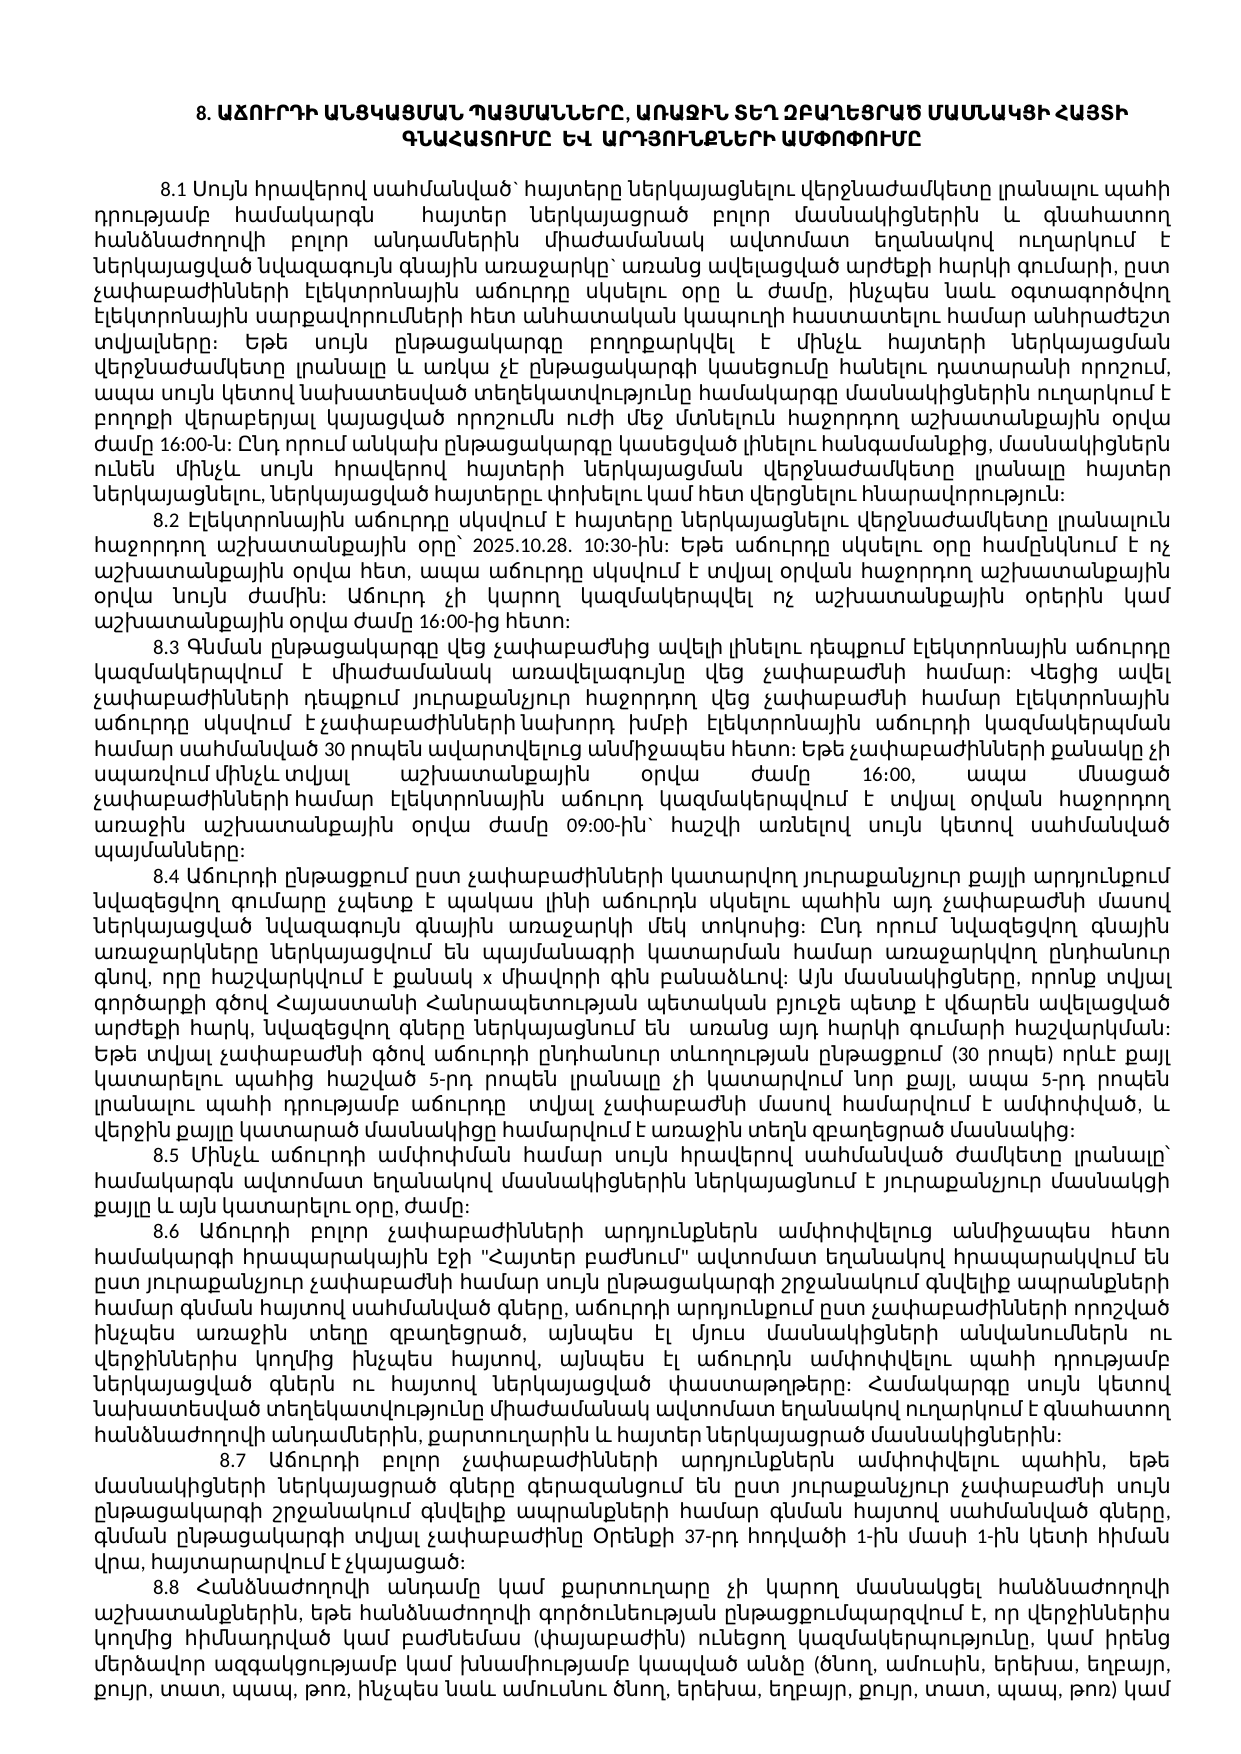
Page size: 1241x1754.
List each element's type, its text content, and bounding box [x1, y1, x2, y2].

text 8. ԱՃՈՒՐԴԻ ԱՆՑԿԱՑՄԱՆ ՊԱՅՄԱՆՆԵՐԸ, ԱՌԱՋԻՆ ՏԵՂ ԶԲԱՂԵՑՐԱԾ ՄԱՍՆԱԿՑԻ ՀԱՅՏԻ [94, 100, 1171, 126]
text 8.4 Աճուրդի ընթացքում ըստ չափաբաժինների կատարվող յուրաքանչյուր քայլի արդյունքում նվազեցվող գումարը չպետք է պակաս լինի աճուրդն սկսելու պահին այդ չափաբաժնի մասով ներկայացված նվազագույն գնային առաջարկի մեկ տոկոսից: Ընդ որում նվազեցվող գնային առաջարկները ներկայացվում են պայմանագրի կատարման համար առաջարկվող ընդհանուր գնով, որը հաշվարկվում է քանակ x միավորի գին բանաձևով: Այն մասնակիցները, որոնք տվյալ գործարքի գծով Հայաստանի Հանրապետության պետական բյուջե պետք է վճարեն ավելացված արժեքի հարկ, նվազեցվող գները ներկայացնում են առանց այդ հարկի գումարի հաշվարկման: Եթե տվյալ չափաբաժնի գծով աճուրդի ընդհանուր տևողության ընթացքում (30 րոպե) որևէ քայլ կատարելու պահից հաշված 5-րդ րոպեն լրանալը չի կատարվում նոր քայլ, ապա 5-րդ րոպեն լրանալու պահի դրությամբ աճուրդը տվյալ չափաբաժնի մասով համարվում է ամփոփված, և վերջին քայլը կատարած մասնակիցը համարվում է առաջին տեղն զբաղեցրած մասնակից: [94, 863, 1171, 1142]
text 8.1 Սույն հրավերով սահմանված` հայտերը ներկայացնելու վերջնաժամկետը լրանալու պահի դրությամբ համակարգն հայտեր ներկայացրած բոլոր մասնակիցներին և գնահատող հանձնաժողովի բոլոր անդամներին միաժամանակ ավտոմատ եղանակով ուղարկում է ներկայացված նվազագույն գնային առաջարկը` առանց ավելացված արժեքի հարկի գումարի, ըստ չափաբաժինների էլեկտրոնային աճուրդը սկսելու օրը և ժամը, ինչպես նաև օգտագործվող էլեկտրոնային սարքավորումների հետ անհատական կապուղի հաստատելու համար անհրաժեշտ տվյալները։ Եթե սույն ընթացակարգը բողոքարկվել է մինչև հայտերի ներկայացման վերջնաժամկետը լրանալը և առկա չէ ընթացակարգի կասեցումը հանելու դատարանի որոշում, ապա սույն կետով նախատեսված տեղեկատվությունը համակարգը մասնակիցներին ուղարկում է բողոքի վերաբերյալ կայացված որոշումն ուժի մեջ մտնելուն հաջորդող աշխատանքային օրվա ժամը 16:00-ն: Ընդ որում անկախ ընթացակարգը կասեցված լինելու հանգամանքից, մասնակիցներն ունեն մինչև սույն հրավերով հայտերի ներկայացման վերջնաժամկետը լրանալը հայտեր ներկայացնելու, ներկայացված հայտերըւ փոխելու կամ հետ վերցնելու հնարավորություն: [94, 177, 1171, 507]
text 8.3 Գնման ընթացակարգը վեց չափաբաժնից ավելի լինելու դեպքում էլեկտրոնային աճուրդը կազմակերպվում է միաժամանակ առավելագույնը վեց չափաբաժնի համար: Վեցից ավել չափաբաժինների դեպքում յուրաքանչյուր հաջորդող վեց չափաբաժնի համար էլեկտրոնային աճուրդը սկսվում է չափաբաժինների նախորդ խմբի էլեկտրոնային աճուրդի կազմակերպման համար սահմանված 30 րոպեն ավարտվելուց անմիջապես հետո: Եթե չափաբաժինների քանակը չի սպառվում մինչև տվյալ աշխատանքային օրվա ժամը 16։00, ապա մնացած չափաբաժինների համար էլեկտրոնային աճուրդ կազմակերպվում է տվյալ օրվան հաջորդող առաջին աշխատանքային օրվա ժամը 09:00-ին` հաշվի առնելով սույն կետով սահմանված պայմանները: [94, 634, 1171, 863]
text 8.5 Մինչև աճուրդի ամփոփման համար սույն հրավերով սահմանված ժամկետը լրանալը՝ համակարգն ավտոմատ եղանակով մասնակիցներին ներկայացնում է յուրաքանչյուր մասնակցի քայլը և այն կատարելու օրը, ժամը: [94, 1142, 1171, 1219]
text ԳՆԱՀԱՏՈՒՄԸ ԵՎ ԱՐԴՅՈՒՆՔՆԵՐԻ ԱՄՓՈՓՈՒՄԸ [94, 126, 1171, 151]
text 8.7 Աճուրդի բոլոր չափաբաժինների արդյունքներն ամփոփվելու պահին, եթե մասնակիցների ներկայացրած գները գերազանցում են ըստ յուրաքանչյուր չափաբաժնի սույն ընթացակարգի շրջանակում գնվելիք ապրանքների համար գնման հայտով սահմանված գները, գնման ընթացակարգի տվյալ չափաբաժինը Օրենքի 37-րդ հոդվածի 1-ին մասի 1-ին կետի հիման վրա, հայտարարվում է չկայացած: [94, 1447, 1171, 1574]
text 8.6 Աճուրդի բոլոր չափաբաժինների արդյունքներն ամփոփվելուց անմիջապես հետո համակարգի հրապարակային էջի "Հայտեր բաժնում" ավտոմատ եղանակով հրապարակվում են ըստ յուրաքանչյուր չափաբաժնի համար սույն ընթացակարգի շրջանակում գնվելիք ապրանքների համար գնման հայտով սահմանված գները, աճուրդի արդյունքում ըստ չափաբաժինների որոշված ինչպես առաջին տեղը զբաղեցրած, այնպես էլ մյուս մասնակիցների անվանումներն ու վերջիններիս կողմից ինչպես հայտով, այնպես էլ աճուրդն ամփոփվելու պահի դրությամբ ներկայացված գներն ու հայտով ներկայացված փաստաթղթերը: Համակարգը սույն կետով նախատեսված տեղեկատվությունը միաժամանակ ավտոմատ եղանակով ուղարկում է գնահատող հանձնաժողովի անդամներին, քարտուղարին և հայտեր ներկայացրած մասնակիցներին: [94, 1219, 1171, 1447]
text 8.2 Էլեկտրոնային աճուրդը սկսվում է հայտերը ներկայացնելու վերջնաժամկետը լրանալուն հաջորդող աշխատանքային օրը՝ 2025.10.28. 10:30 -ին: Եթե աճուրդը սկսելու օրը համընկնում է ոչ աշխատանքային օրվա հետ, ապա աճուրդը սկսվում է տվյալ օրվան հաջորդող աշխատանքային օրվա նույն ժամին: Աճուրդ չի կարող կազմակերպվել ոչ աշխատանքային օրերին կամ աշխատանքային օրվա ժամը 16։00-ից հետո: [94, 507, 1171, 634]
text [94, 1574, 1171, 1702]
